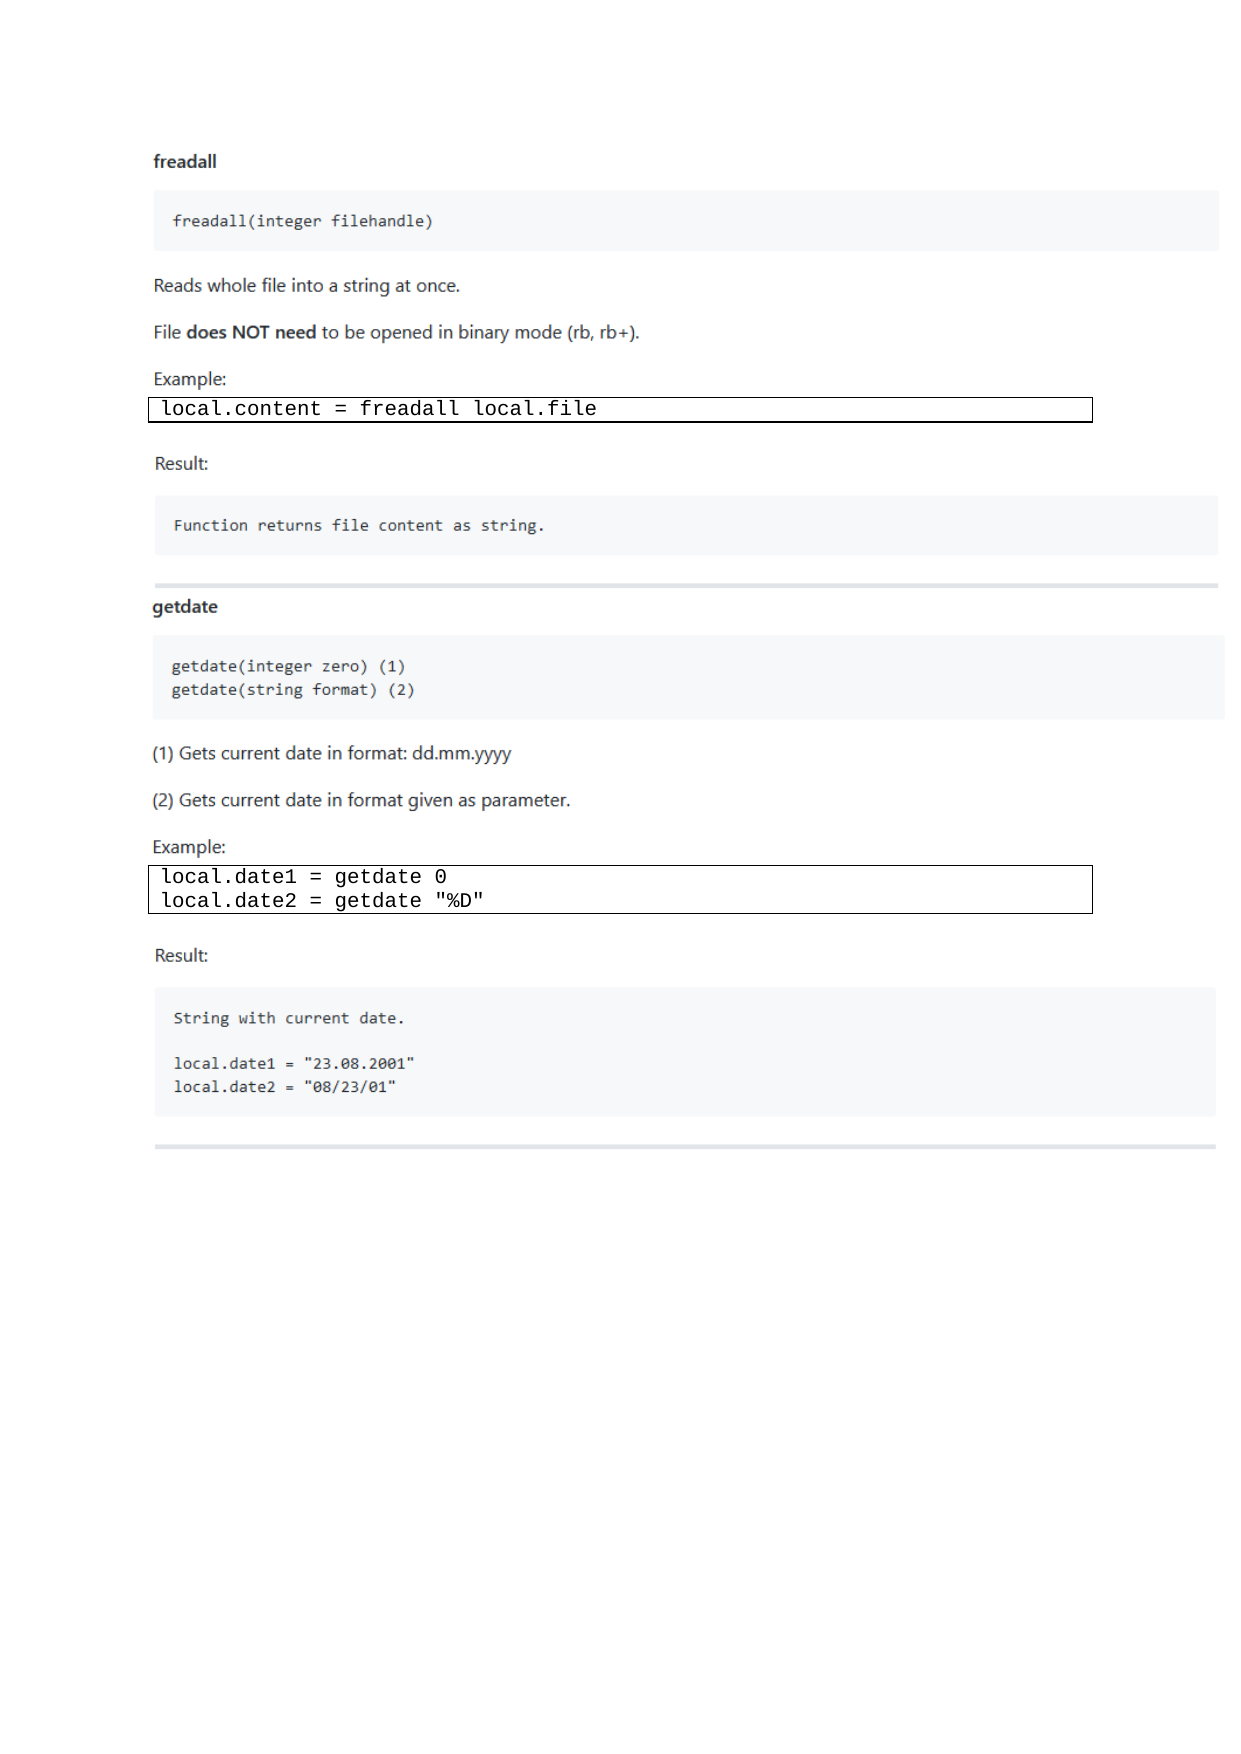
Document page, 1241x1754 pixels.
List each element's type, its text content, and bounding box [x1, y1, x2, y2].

table_header local.date1 = getdate 0 local.date2 = getdate "%D" [149, 866, 1092, 913]
picture [147, 147, 1224, 397]
picture [147, 450, 1232, 865]
picture [147, 942, 1224, 1155]
table_header local.content = freadall local.file [149, 398, 1092, 421]
